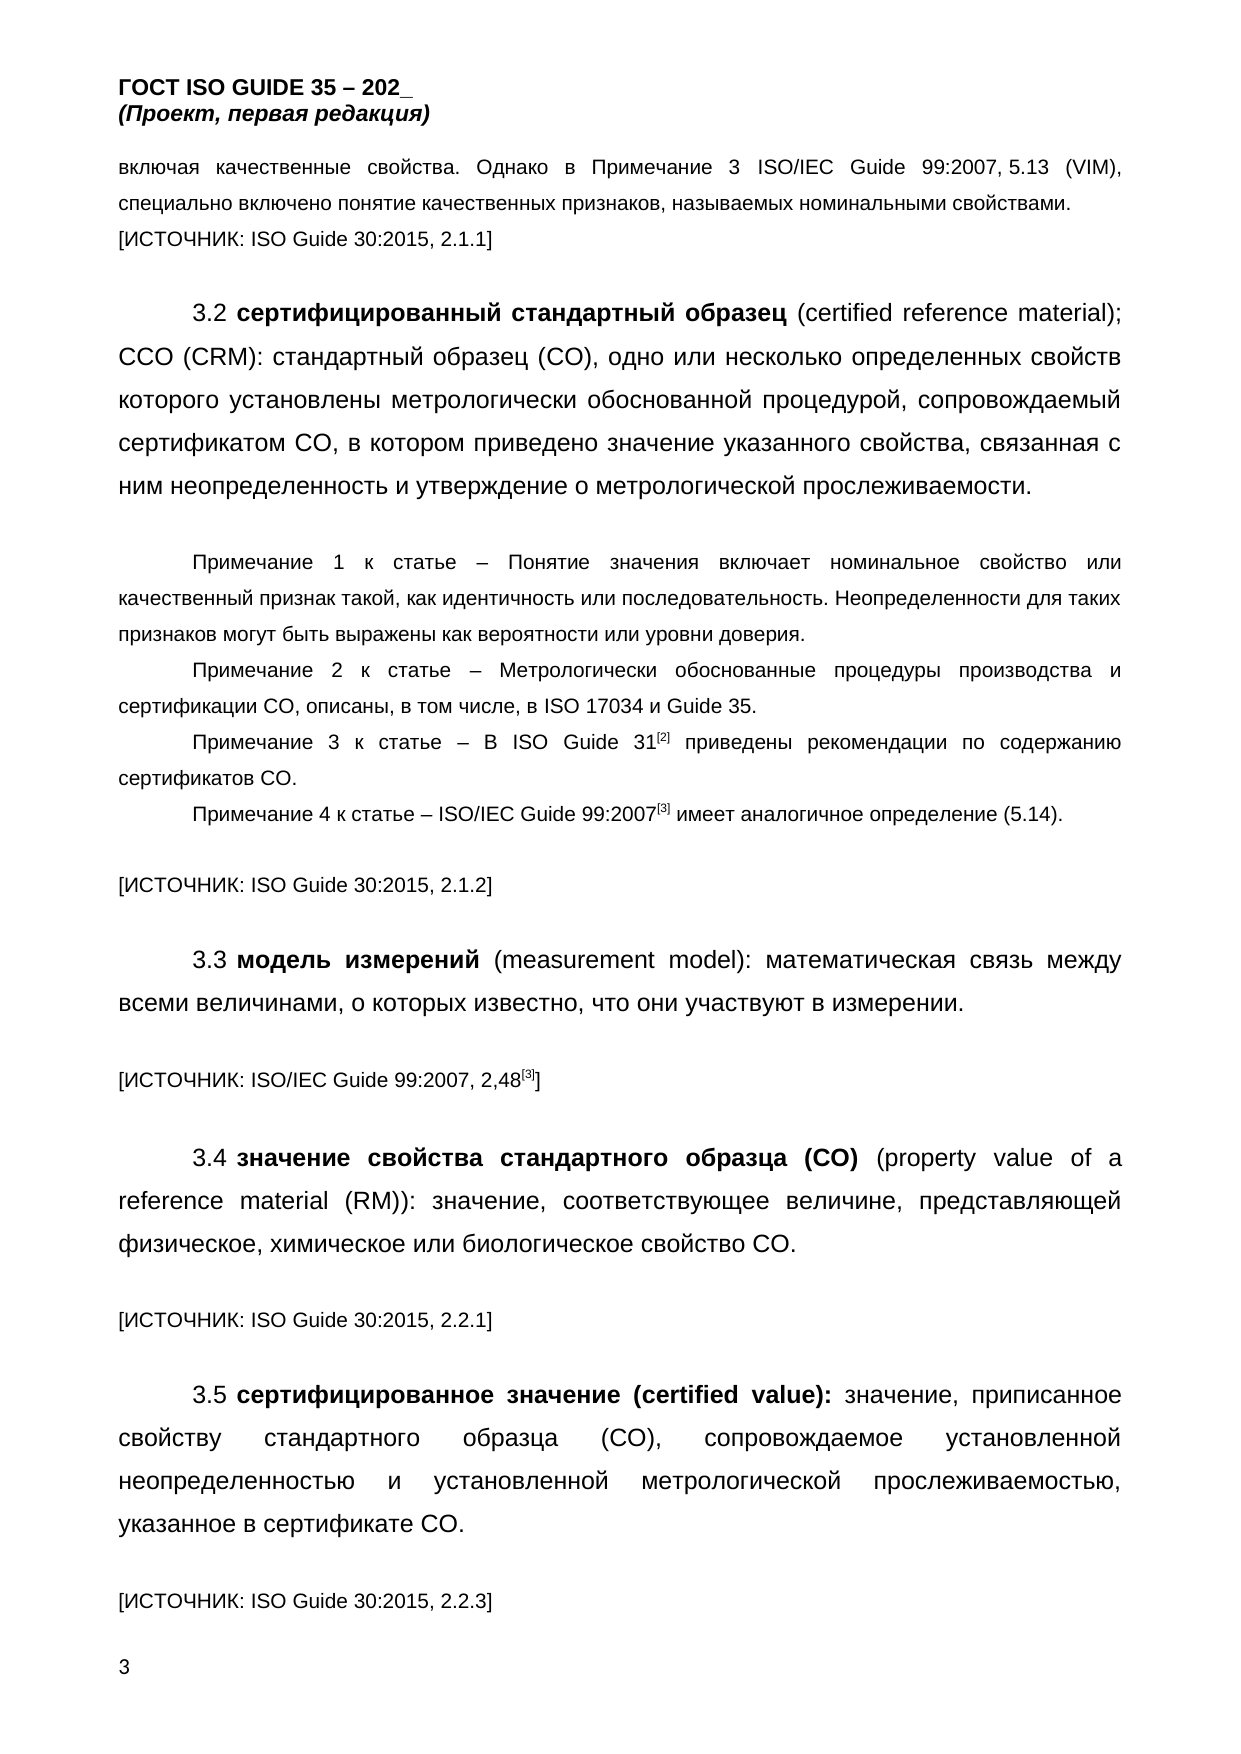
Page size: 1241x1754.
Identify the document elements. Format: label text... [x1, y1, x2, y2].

text Примечание 3 к статье – В ISO Guide 31[2] приведены рекомендации по содержанию сертификатов СО. [118, 729, 1122, 789]
text 3.2 сертифицированный стандартный образец (certified reference material); ССО (CRM): стандартный образец (CО), одно или несколько определенных свойств которого установлены метрологически обоснованной процедурой, сопровождаемый сертификатом СО, в котором приведено значение указанного свойства, связанная с ним неопределенность и утверждение о метрологической прослеживаемости. [118, 298, 1122, 499]
text Примечание 1 к статье – Понятие значения включает номинальное свойство или качественный признак такой, как идентичность или последовательность. Неопределенности для таких признаков могут быть выражены как вероятности или уровни доверия. [118, 550, 1122, 646]
text [ИСТОЧНИК: ISO Guide 30:2015, 2.1.1] [118, 226, 1122, 250]
text 3.5 сертифицированное значение (certified value): значение, приписанное свойству стандартного образца (СО), сопровождаемое установленной неопределенностью и установленной метрологической прослеживаемостью, указанное в сертификате СО. [118, 1380, 1122, 1538]
text 3.4 значение свойства стандартного образца (СО) (property value of a reference material (RM)): значение, соответствующее величине, представляющей физическое, химическое или биологическое свойство СО. [118, 1143, 1122, 1258]
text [118, 154, 1122, 214]
text [ИСТОЧНИК: ISO Guide 30:2015, 2.1.2] [118, 873, 1122, 897]
text Примечание 4 к статье – ISO/IEC Guide 99:2007[3] имеет аналогичное определение (5.14). [118, 801, 1122, 825]
text [ИСТОЧНИК: ISO Guide 30:2015, 2.2.3] [118, 1588, 1122, 1612]
text [ИСТОЧНИК: ISO/IEC Guide 99:2007, 2,48[3]] [118, 1067, 1122, 1091]
text [ИСТОЧНИК: ISO Guide 30:2015, 2.2.1] [118, 1308, 1122, 1332]
text 3.3 модель измерений (measurement model): математическая связь между всеми величинами, о которых известно, что они участвуют в измерении. [118, 945, 1122, 1017]
text Примечание 2 к статье – Метрологически обоснованные процедуры производства и сертификации СО, описаны, в том числе, в ISO 17034 и Guide 35. [118, 658, 1122, 718]
